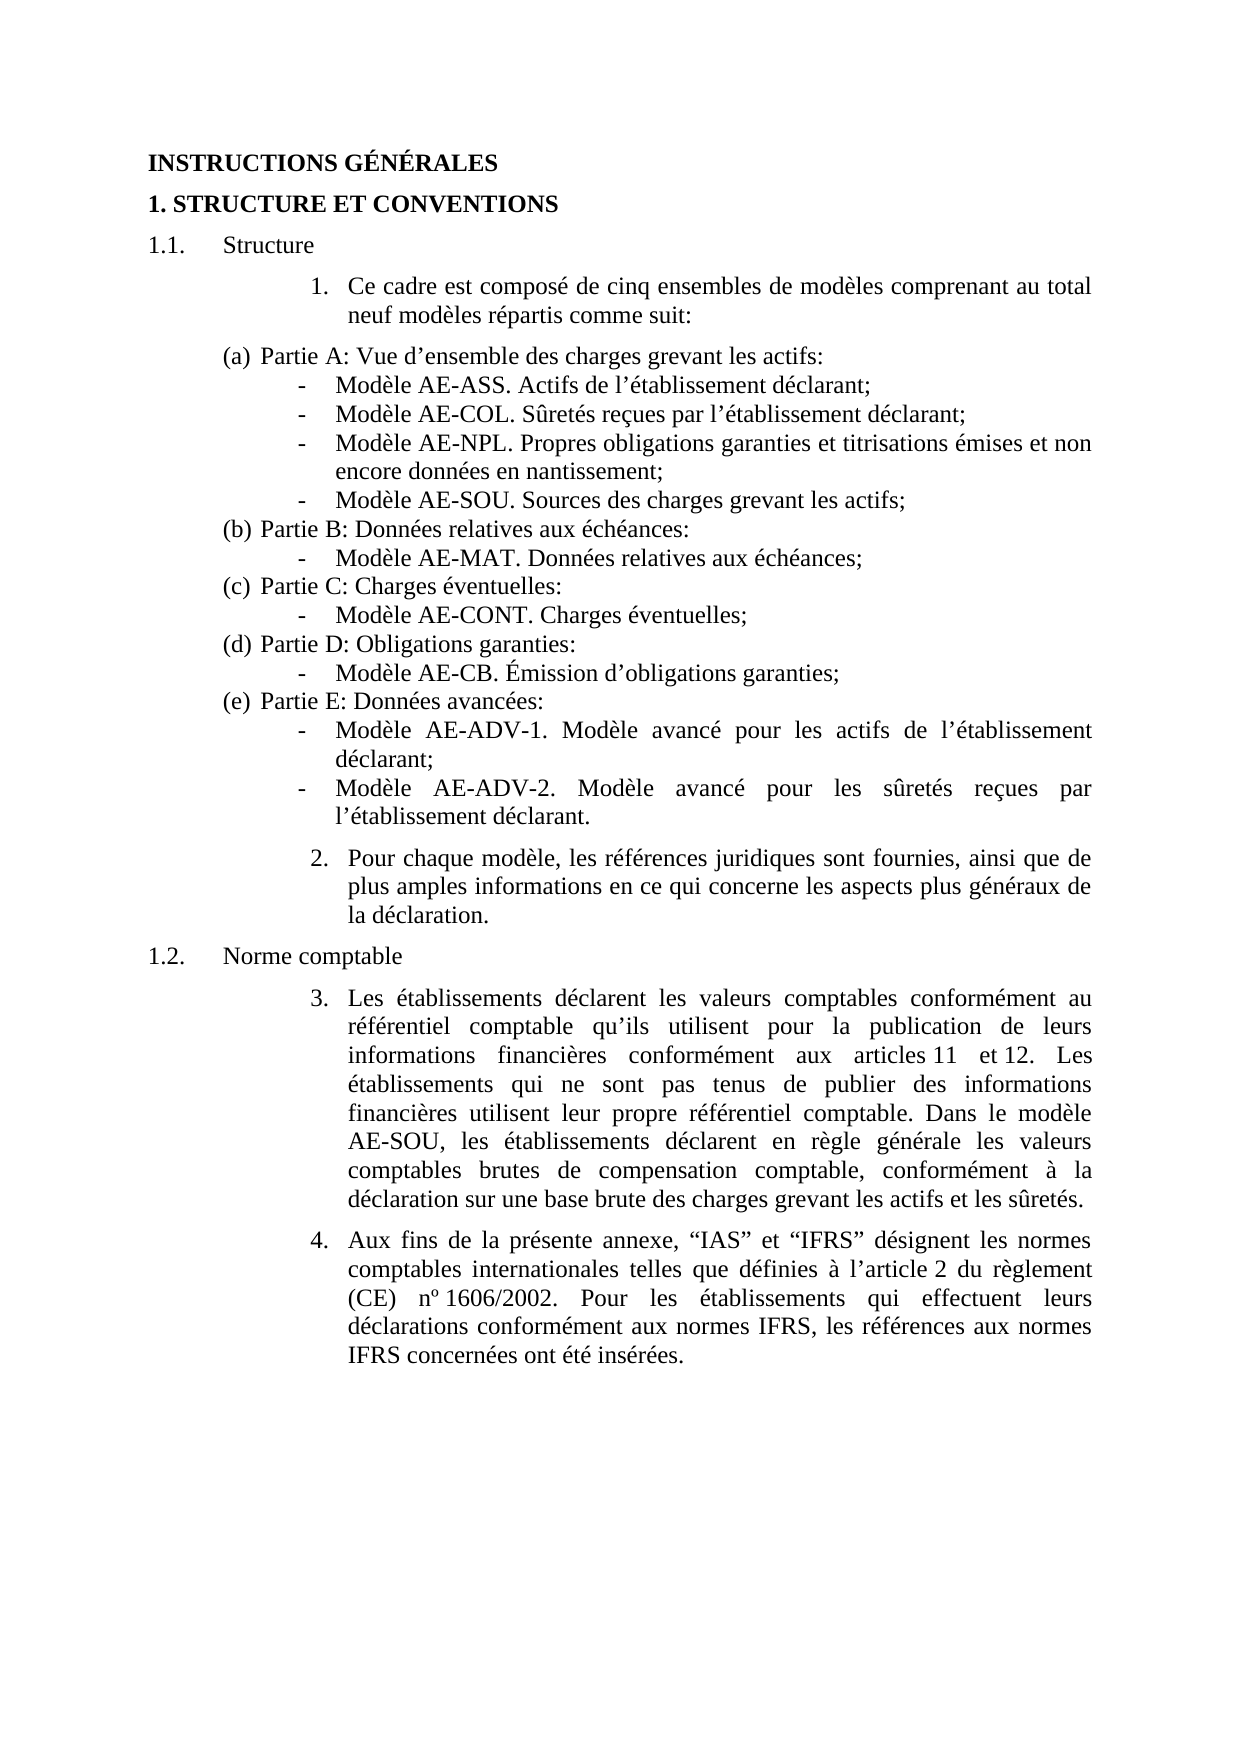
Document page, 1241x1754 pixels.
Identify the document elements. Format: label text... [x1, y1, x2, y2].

list Modèle AE-CB. Émission d’obligations garanties; [298, 658, 1093, 686]
list Partie B: Données relatives aux échéances: [223, 514, 1093, 543]
list Partie D: Obligations garanties: [223, 629, 1093, 658]
list Modèle AE-CONT. Charges éventuelles; [298, 600, 1093, 629]
list Modèle AE-ASS. Actifs de l’établissement déclarant; [298, 370, 1093, 399]
list Partie A: Vue d’ensemble des charges grevant les actifs: [223, 341, 1093, 370]
subtitle 1. STRUCTURE ET CONVENTIONS [148, 189, 1093, 218]
list Modèle AE-NPL. Propres obligations garanties et titrisations émises et non encore données en nantissement; [298, 428, 1093, 485]
list Partie C: Charges éventuelles: [223, 571, 1093, 600]
list Modèle AE-SOU. Sources des charges grevant les actifs; [298, 485, 1093, 514]
list Modèle AE-MAT. Données relatives aux échéances; [298, 543, 1093, 571]
text Aux fins de la présente annexe, “IAS” et “IFRS” désignent les normes comptables internationales telles que définies à l’article 2 du règlement (CE) nº 1606/2002. Pour les établissements qui effectuent leurs déclarations conformément aux normes IFRS, les références aux normes IFRS concernées ont été insérées. [310, 1225, 1093, 1369]
text Ce cadre est composé de cinq ensembles de modèles comprenant au total neuf modèles répartis comme suit: [310, 271, 1093, 329]
subtitle INSTRUCTIONS GÉNÉRALES [148, 148, 1093, 176]
text Les établissements déclarent les valeurs comptables conformément au référentiel comptable qu’ils utilisent pour la publication de leurs informations financières conformément aux articles 11 et 12. Les établissements qui ne sont pas tenus de publier des informations financières utilisent leur propre référentiel comptable. Dans le modèle AE-SOU, les établissements déclarent en règle générale les valeurs comptables brutes de compensation comptable, conformément à la déclaration sur une base brute des charges grevant les actifs et les sûretés. [310, 983, 1093, 1213]
list Structure [148, 230, 1093, 259]
text Pour chaque modèle, les références juridiques sont fournies, ainsi que de plus amples informations en ce qui concerne les aspects plus généraux de la déclaration. [310, 843, 1093, 929]
list Modèle AE-COL. Sûretés reçues par l’établissement déclarant; [298, 399, 1093, 428]
list Modèle AE-ADV-2. Modèle avancé pour les sûretés reçues par l’établissement déclarant. [298, 773, 1093, 830]
list Partie E: Données avancées: [223, 686, 1093, 715]
list Norme comptable [148, 941, 1093, 970]
list Modèle AE-ADV-1. Modèle avancé pour les actifs de l’établissement déclarant; [298, 715, 1093, 773]
